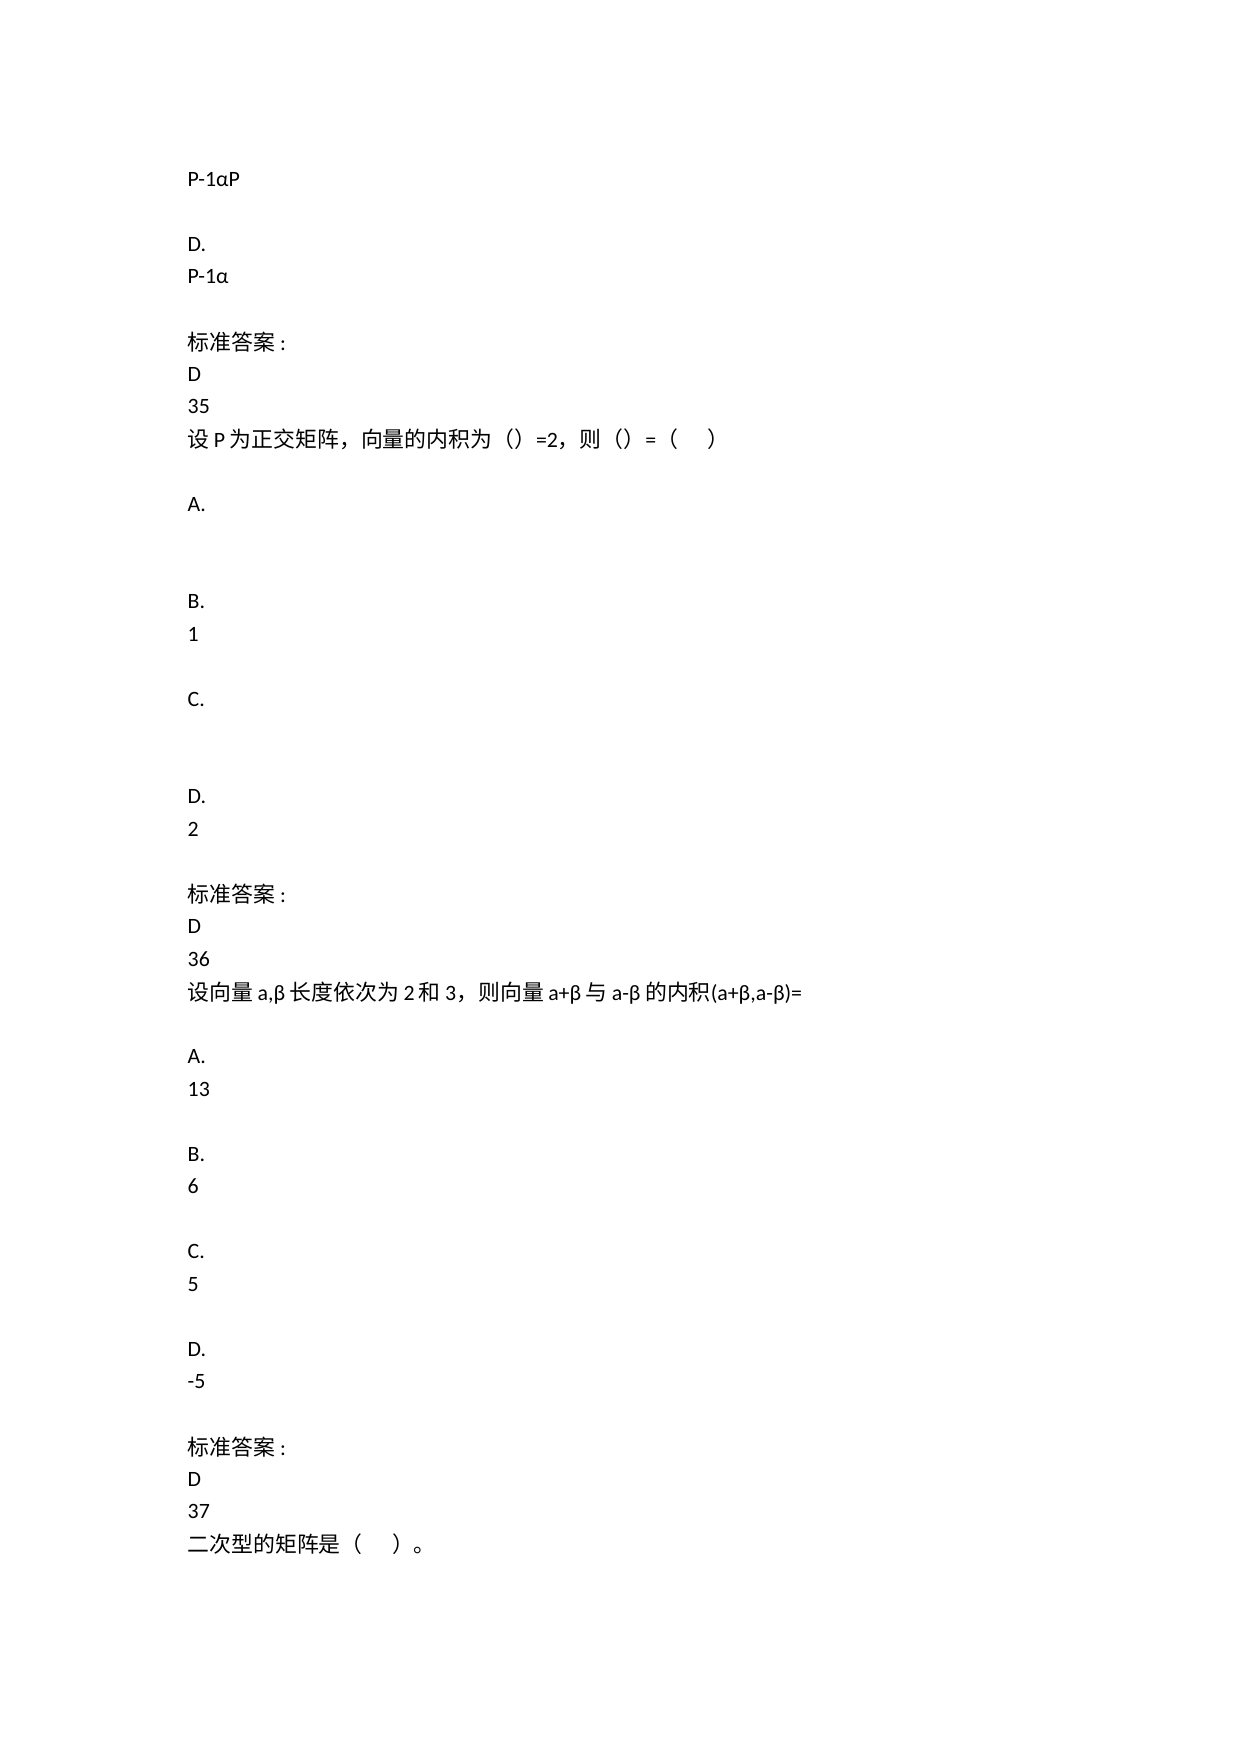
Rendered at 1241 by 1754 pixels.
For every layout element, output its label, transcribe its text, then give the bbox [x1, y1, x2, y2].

text D [187, 909, 1053, 942]
text 2 [187, 812, 1053, 844]
text 36 [187, 942, 1053, 974]
text B. [187, 1137, 1053, 1169]
text 5 [187, 1267, 1053, 1299]
text 二次型的矩阵是（ ）。 [187, 1527, 1053, 1559]
text P-1αP [187, 162, 1053, 194]
text P-1α [187, 259, 1053, 292]
text 13 [187, 1072, 1053, 1104]
text D [187, 357, 1053, 389]
text 标准答案 : [187, 877, 1053, 909]
text 37 [187, 1494, 1053, 1527]
text 标准答案 : [187, 1429, 1053, 1462]
text C. [187, 1234, 1053, 1267]
text C. [187, 682, 1053, 714]
text 35 [187, 389, 1053, 422]
text A. [187, 487, 1053, 519]
text D. [187, 1332, 1053, 1364]
text 设P为正交矩阵，向量的内积为（）=2，则（）=（ ） [187, 422, 1053, 454]
text A. [187, 1039, 1053, 1072]
text -5 [187, 1364, 1053, 1397]
text D. [187, 779, 1053, 812]
text D [187, 1462, 1053, 1494]
text D. [187, 227, 1053, 259]
text 6 [187, 1169, 1053, 1202]
text 标准答案 : [187, 324, 1053, 357]
text 设向量a,β长度依次为2和3，则向量a+β与a-β的内积(a+β,a-β)= [187, 974, 1053, 1007]
text B. [187, 584, 1053, 617]
text 1 [187, 617, 1053, 649]
